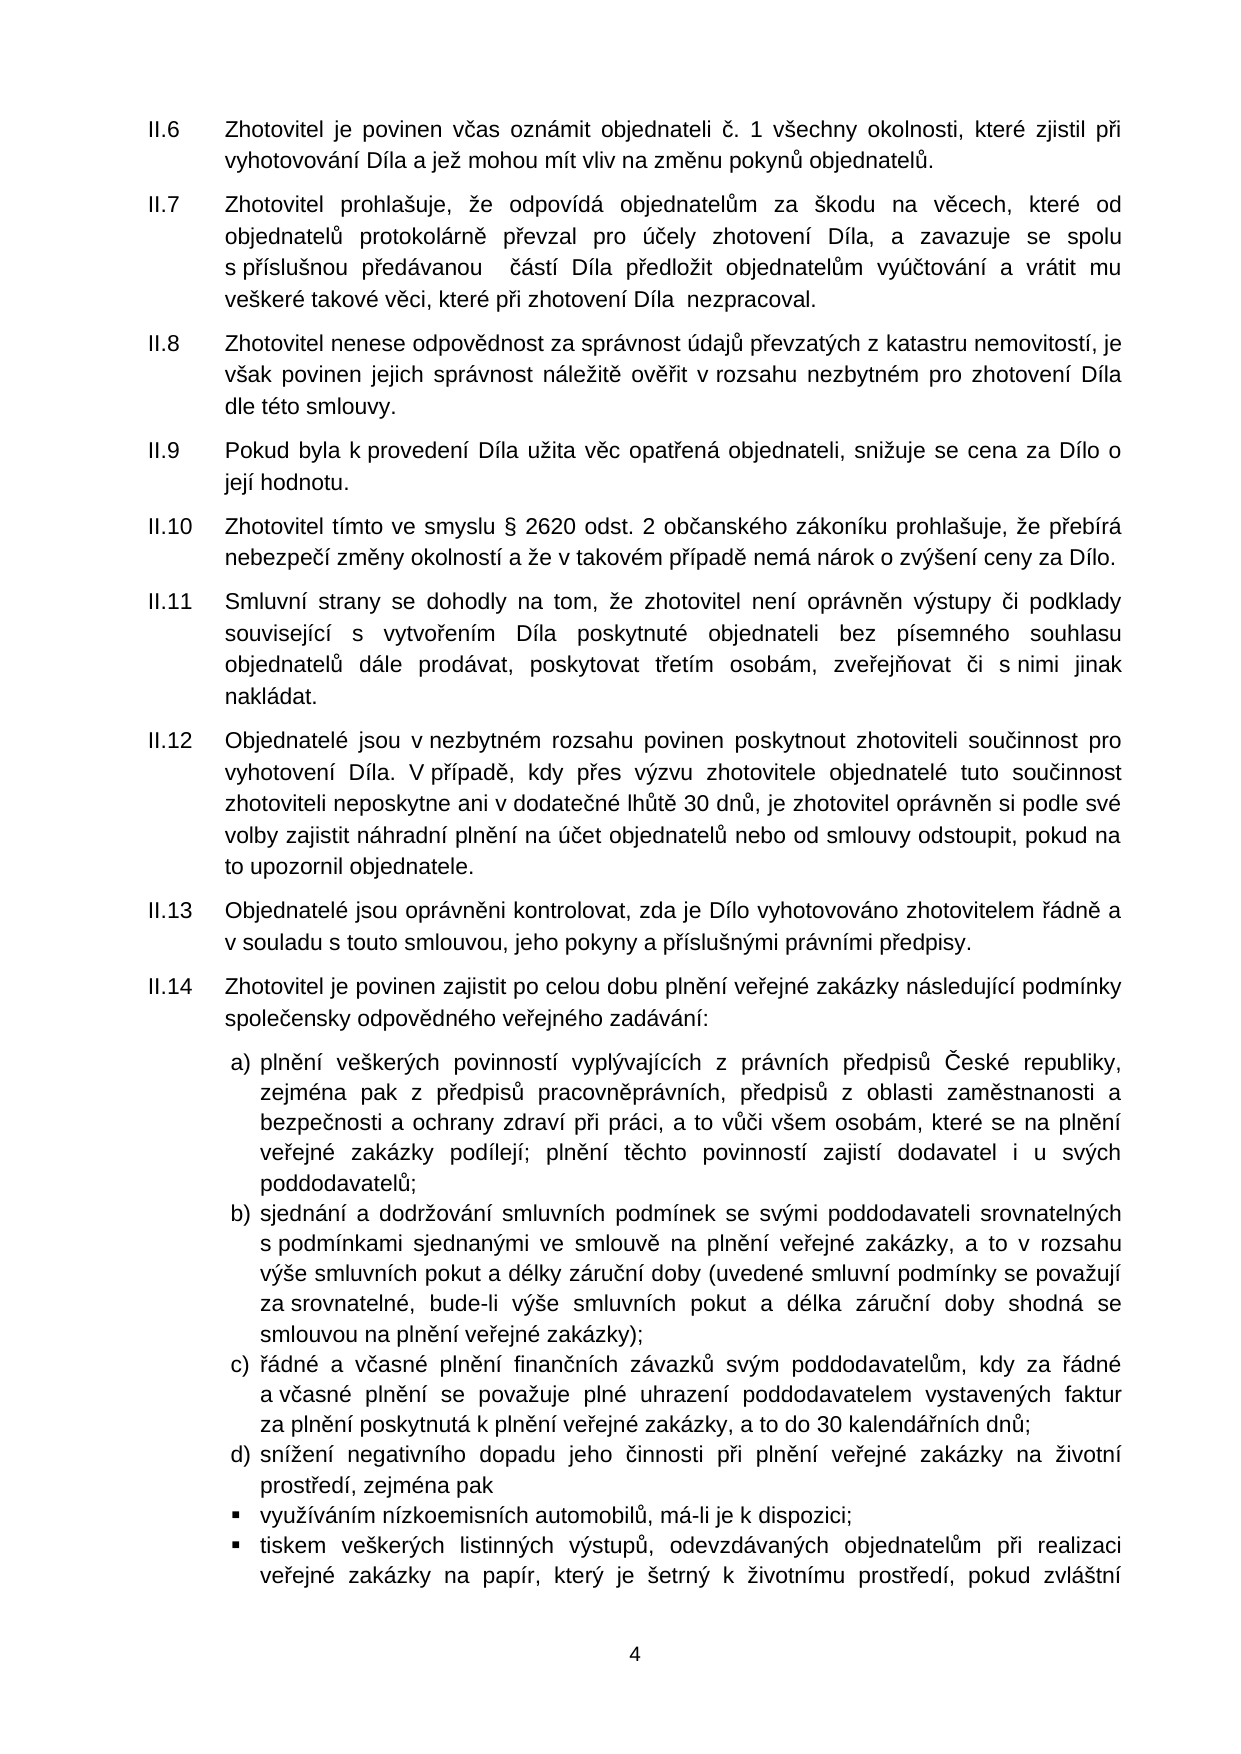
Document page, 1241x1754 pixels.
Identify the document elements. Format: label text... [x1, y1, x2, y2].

list Zhotovitel je povinen včas oznámit objednateli č. 1 všechny okolnosti, které zjistil při vyhotovování Díla a jež mohou mít vliv na změnu pokynů objednatelů. [148, 116, 1122, 173]
list Smluvní strany se dohodly na tom, že zhotovitel není oprávněn výstupy či podklady související s vytvořením Díla poskytnuté objednateli bez písemného souhlasu objednatelů dále prodávat, poskytovat třetím osobám, zveřejňovat či s nimi jinak nakládat. [148, 588, 1122, 709]
list Zhotovitel je povinen zajistit po celou dobu plnění veřejné zakázky následující podmínky společensky odpovědného veřejného zadávání: [148, 973, 1122, 1031]
list Pokud byla k provedení Díla užita věc opatřená objednateli, snižuje se cena za Dílo o její hodnotu. [148, 437, 1122, 495]
list Zhotovitel prohlašuje, že odpovídá objednatelům za škodu na věcech, které od objednatelů protokolárně převzal pro účely zhotovení Díla, a zavazuje se spolu s příslušnou předávanou částí Díla předložit objednatelům vyúčtování a vrátit mu veškeré takové věci, které při zhotovení Díla nezpracoval. [148, 191, 1122, 312]
list Objednatelé jsou v nezbytném rozsahu povinen poskytnout zhotoviteli součinnost pro vyhotovení Díla. V případě, kdy přes výzvu zhotovitele objednatelé tuto součinnost zhotoviteli neposkytne ani v dodatečné lhůtě 30 dnů, je zhotovitel oprávněn si podle své volby zajistit náhradní plnění na účet objednatelů nebo od smlouvy odstoupit, pokud na to upozornil objednatele. [148, 727, 1122, 880]
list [230, 1532, 1122, 1588]
list snížení negativního dopadu jeho činnosti při plnění veřejné zakázky na životní prostředí, zejména pak [230, 1441, 1122, 1498]
list sjednání a dodržování smluvních podmínek se svými poddodavateli srovnatelných s podmínkami sjednanými ve smlouvě na plnění veřejné zakázky, a to v rozsahu výše smluvních pokut a délky záruční doby (uvedené smluvní podmínky se považují za srovnatelné, bude-li výše smluvních pokut a délka záruční doby shodná se smlouvou na plnění veřejné zakázky); [230, 1200, 1122, 1347]
list řádné a včasné plnění finančních závazků svým poddodavatelům, kdy za řádné a včasné plnění se považuje plné uhrazení poddodavatelem vystavených faktur za plnění poskytnutá k plnění veřejné zakázky, a to do 30 kalendářních dnů; [230, 1351, 1122, 1437]
list Zhotovitel tímto ve smyslu § 2620 odst. 2 občanského zákoníku prohlašuje, že přebírá nebezpečí změny okolností a že v takovém případě nemá nárok o zvýšení ceny za Dílo. [148, 513, 1122, 571]
list plnění veškerých povinností vyplývajících z právních předpisů České republiky, zejména pak z předpisů pracovněprávních, předpisů z oblasti zaměstnanosti a bezpečnosti a ochrany zdraví při práci, a to vůči všem osobám, které se na plnění veřejné zakázky podílejí; plnění těchto povinností zajistí dodavatel i u svých poddodavatelů; [230, 1049, 1122, 1196]
list využíváním nízkoemisních automobilů, má-li je k dispozici; [230, 1502, 1122, 1528]
list Zhotovitel nenese odpovědnost za správnost údajů převzatých z katastru nemovitostí, je však povinen jejich správnost náležitě ověřit v rozsahu nezbytném pro zhotovení Díla dle této smlouvy. [148, 330, 1122, 419]
list Objednatelé jsou oprávněni kontrolovat, zda je Dílo vyhotovováno zhotovitelem řádně a v souladu s touto smlouvou, jeho pokyny a příslušnými právními předpisy. [148, 897, 1122, 955]
